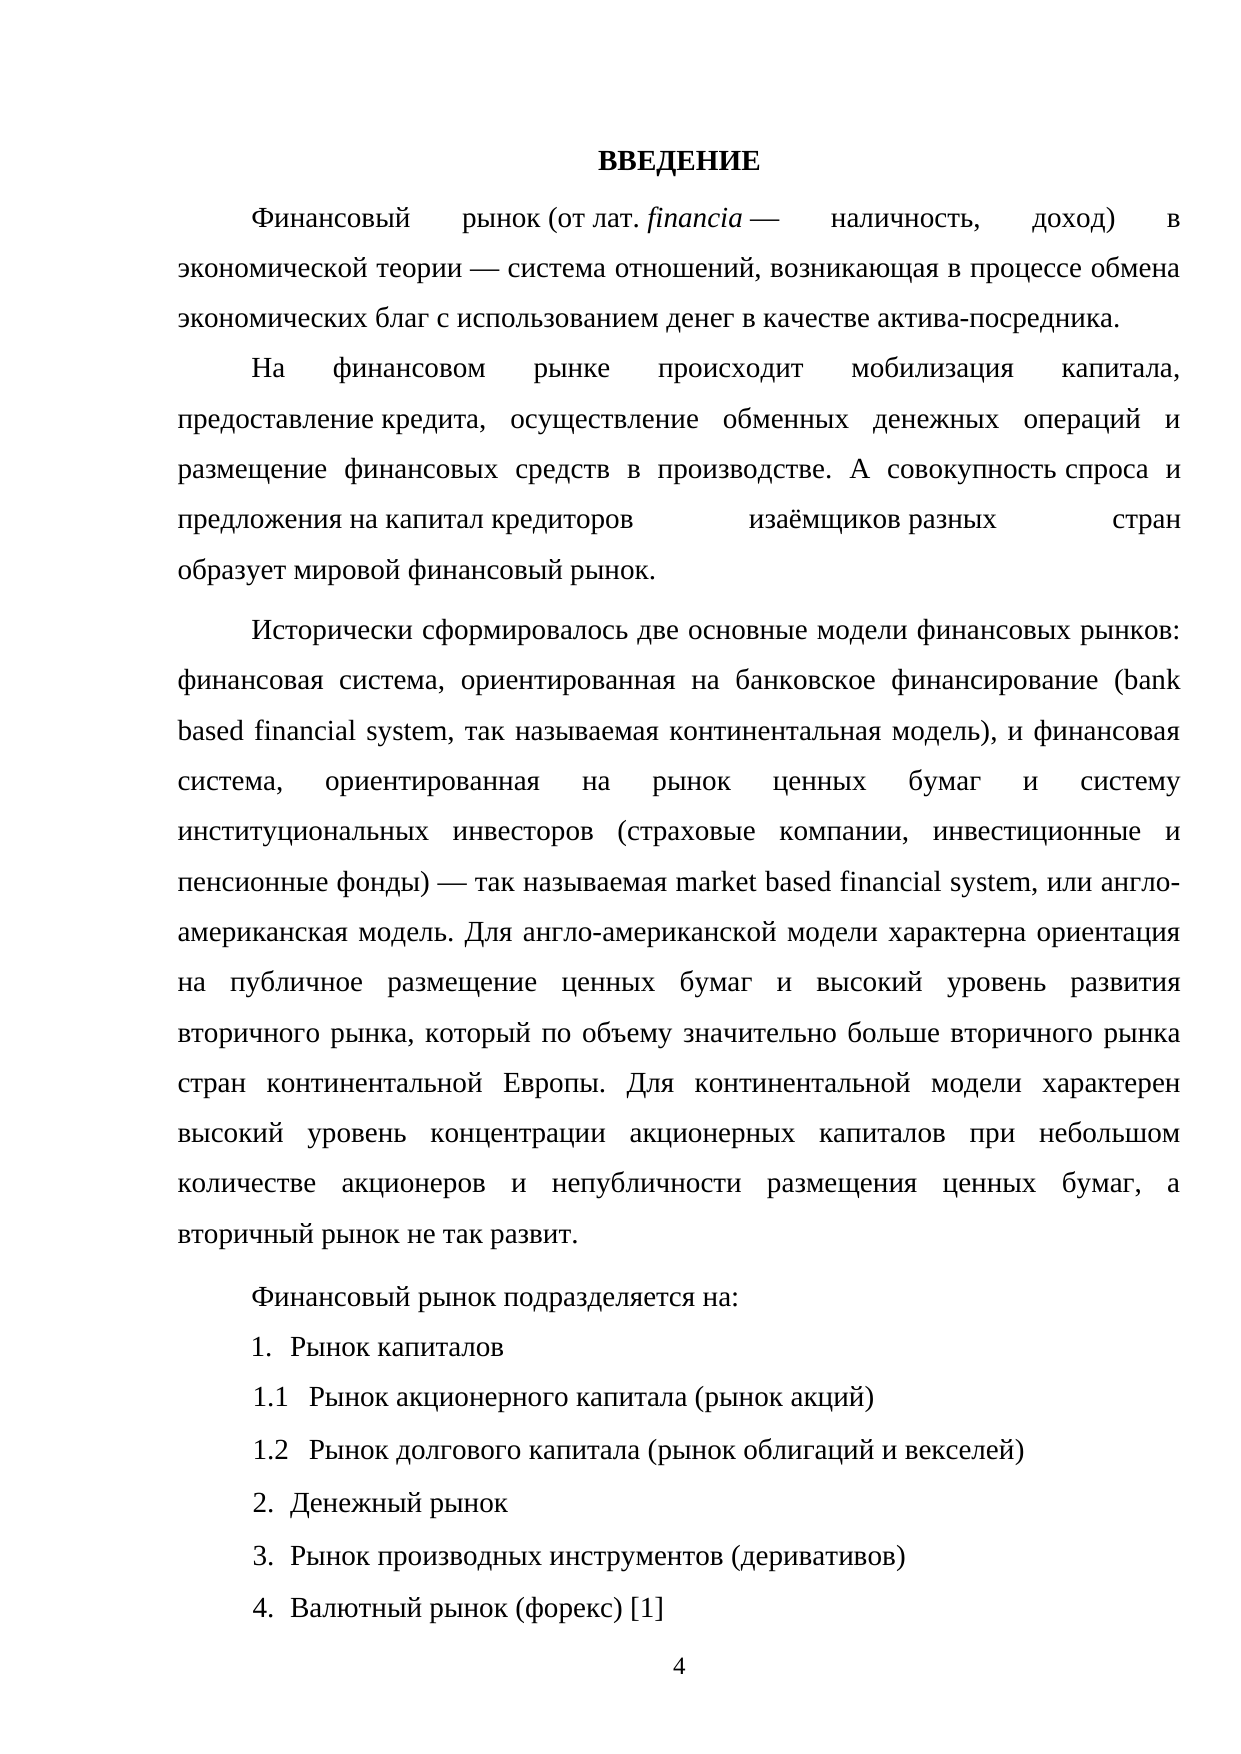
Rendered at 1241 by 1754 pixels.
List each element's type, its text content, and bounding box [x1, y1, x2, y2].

text Финансовый рынок подразделяется на: [177, 1279, 1181, 1312]
text Исторически сформировалось две основные модели финансовых рынков: финансовая система, ориентированная на банковское финансирование (bank based financial system, так называемая континентальная модель), и финансовая система, ориентированная на рынок ценных бумаг и систему институциональных инвесторов (страховые компании, инвестиционные и пенсионные фонды) — так называемая market based financial system, или англо-американская модель. Для англо-американской модели характерна ориентация на публичное размещение ценных бумаг и высокий уровень развития вторичного рынка, который по объему значительно больше вторичного рынка стран континентальной Европы. Для континентальной модели характерен высокий уровень концентрации акционерных капиталов при небольшом количестве акционеров и непубличности размещения ценных бумаг, а вторичный рынок не так развит. [177, 612, 1181, 1249]
list Валютный рынок (форекс) [1] [177, 1591, 1181, 1624]
text Финансовый рынок (от лат. financia — наличность, доход) в экономической теории — система отношений, возникающая в процессе обмена экономических благ с использованием денег в качестве актива-посредника. [177, 200, 1181, 334]
list Денежный рынок [177, 1485, 1181, 1518]
subtitle Введение [177, 143, 1181, 177]
list Рынок долгового капитала (рынок облигаций и векселей) [177, 1432, 1181, 1466]
list Рынок капиталов [177, 1329, 1181, 1363]
list Рынок акционерного капитала (рынок акций) [177, 1379, 1181, 1413]
text На финансовом рынке происходит мобилизация капитала, предоставление кредита, осуществление обменных денежных операций и размещение финансовых средств в производстве. А совокупность спроса и предложения на капитал кредиторов изаёмщиков разных стран образует мировой финансовый рынок. [177, 351, 1181, 585]
list Рынок производных инструментов (деривативов) [177, 1538, 1181, 1571]
